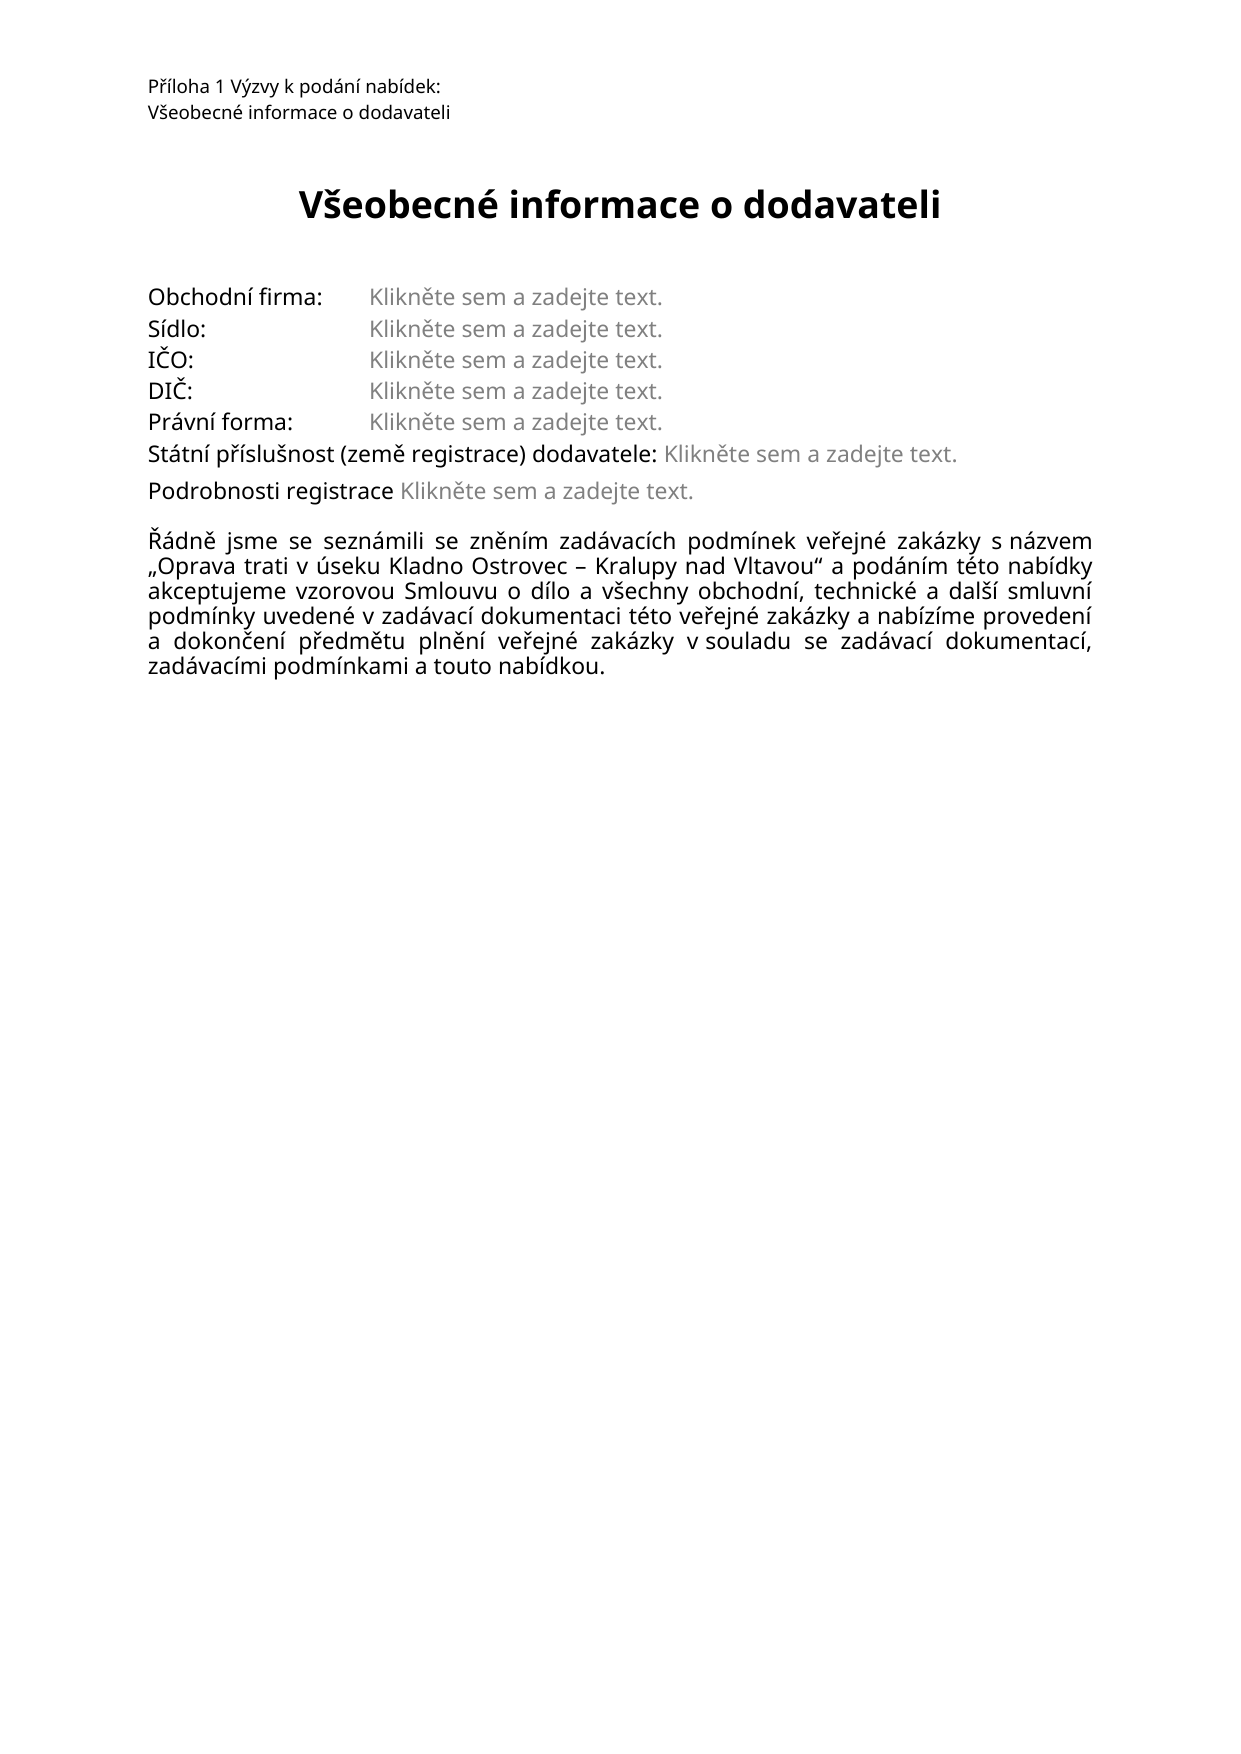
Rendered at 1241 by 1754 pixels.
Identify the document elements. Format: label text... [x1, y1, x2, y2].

text DIČ: [148, 379, 1093, 404]
text Obchodní firma: [148, 286, 1093, 311]
text Právní forma: [148, 411, 1093, 436]
text Sídlo: [148, 317, 1093, 342]
text Podrobnosti registrace [148, 479, 1093, 504]
text IČO: [148, 348, 1093, 373]
text Státní příslušnost (země registrace) dodavatele: [148, 442, 1093, 467]
text Řádně jsme se seznámili se zněním zadávacích podmínek veřejné zakázky s názvem „Oprava trati v úseku Kladno Ostrovec – Kralupy nad Vltavou“ a podáním této nabídky akceptujeme vzorovou Smlouvu o dílo a všechny obchodní, technické a další smluvní podmínky uvedené v zadávací dokumentaci této veřejné zakázky a nabízíme provedení a dokončení předmětu plnění veřejné zakázky v souladu se zadávací dokumentací, zadávacími podmínkami a touto nabídkou. [148, 529, 1093, 679]
title Všeobecné informace o dodavateli [148, 178, 1093, 229]
